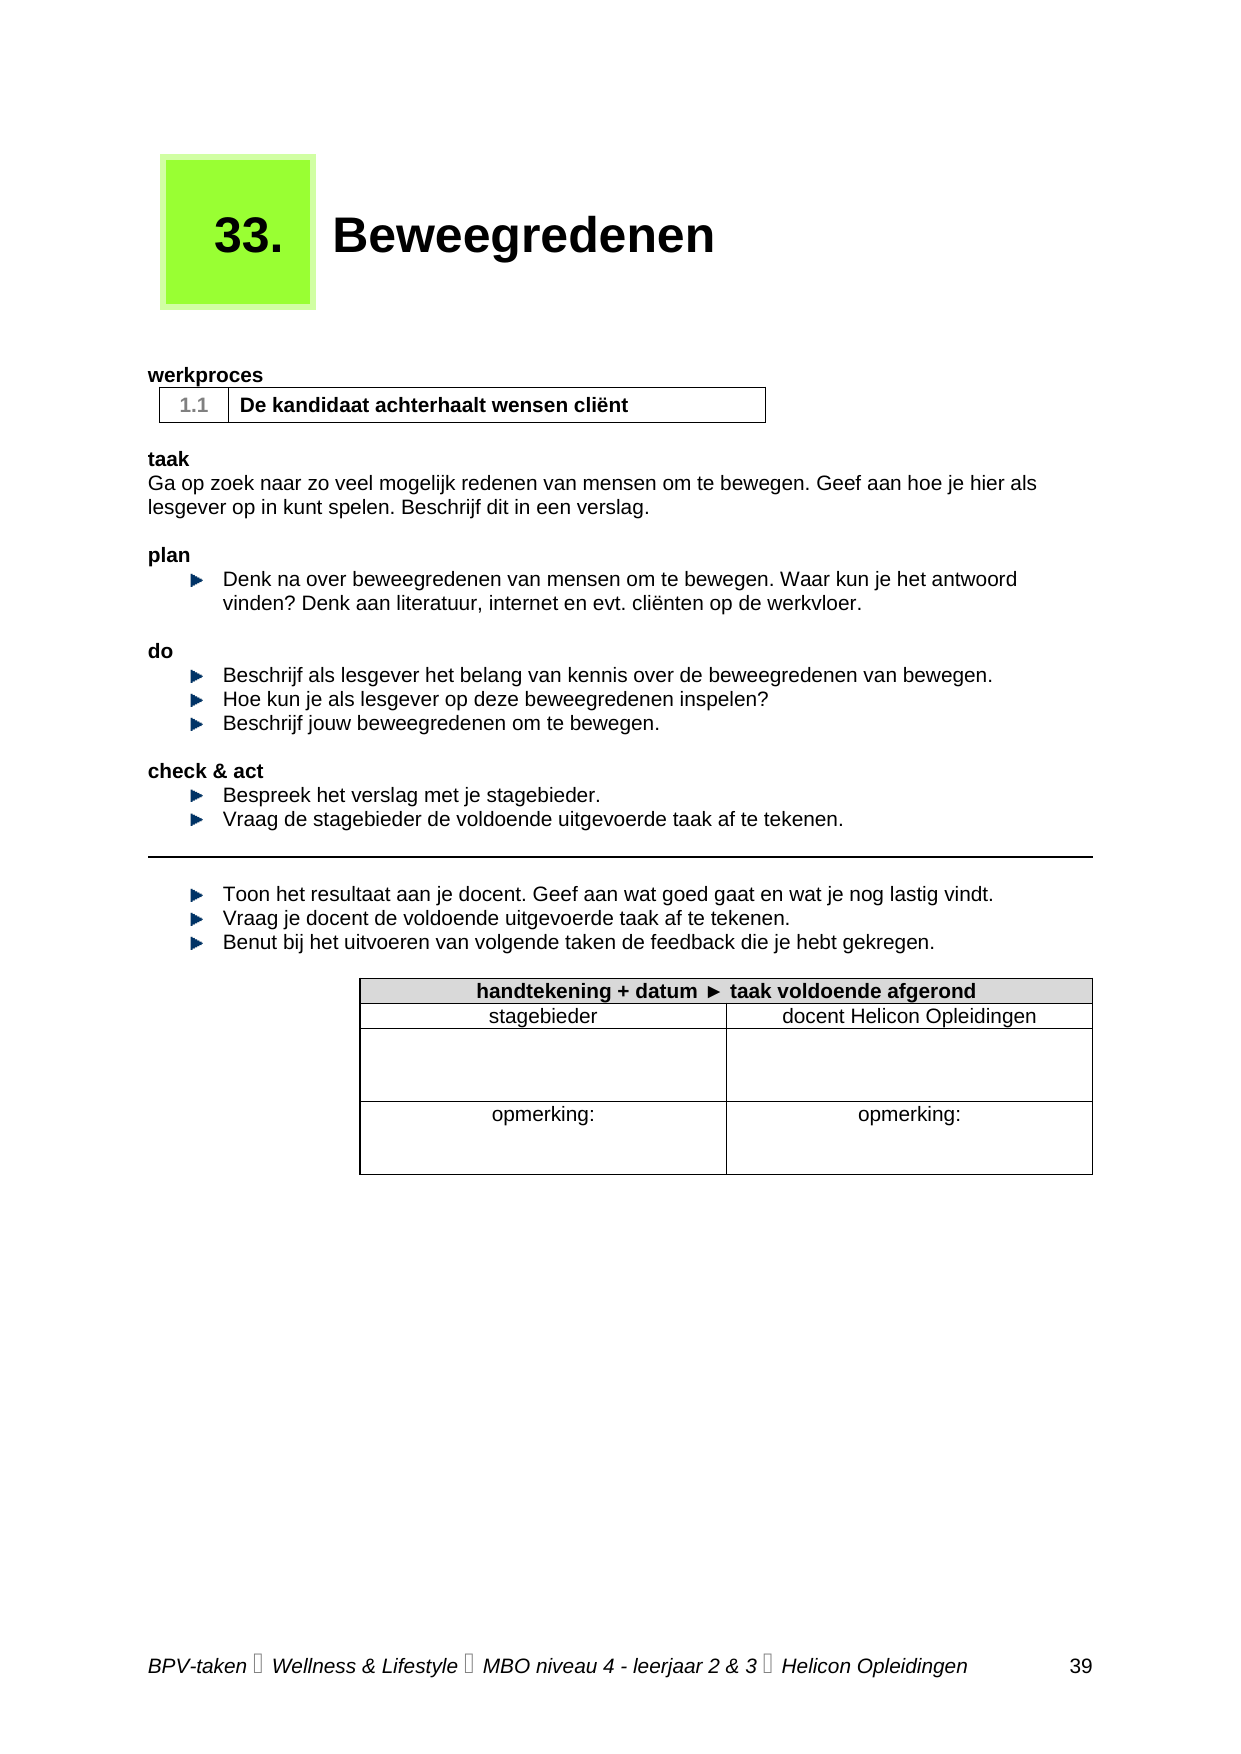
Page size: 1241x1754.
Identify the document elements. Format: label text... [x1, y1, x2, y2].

text plan [148, 543, 1093, 567]
table_header De kandidaat achterhaalt wensen cliënt [229, 388, 765, 422]
list Hoe kun je als lesgever op deze beweegredenen inspelen? [185, 687, 1093, 711]
list Vraag je docent de voldoende uitgevoerde taak af te tekenen. [185, 906, 1093, 930]
picture [186, 932, 203, 950]
picture [186, 713, 203, 731]
table_cell [727, 1029, 1092, 1101]
text check & act [148, 758, 1093, 782]
picture [186, 689, 203, 707]
list Beschrijf als lesgever het belang van kennis over de beweegredenen van bewegen. [185, 663, 1093, 687]
picture [186, 569, 203, 587]
picture [186, 809, 203, 826]
list Denk na over beweegredenen van mensen om te bewegen. Waar kun je het antwoord vinden? Denk aan literatuur, internet en evt. cliënten op de werkvloer. [185, 567, 1093, 615]
table_cell docent Helicon Opleidingen [727, 1004, 1092, 1028]
text do [148, 639, 1093, 663]
table_cell stagebieder [361, 1004, 726, 1028]
table_cell opmerking: [361, 1102, 726, 1173]
text Ga op zoek naar zo veel mogelijk redenen van mensen om te bewegen. Geef aan hoe je hier als lesgever op in kunt spelen. Beschrijf dit in een verslag. [148, 471, 1093, 519]
table_cell [361, 1029, 726, 1101]
list Beschrijf jouw beweegredenen om te bewegen. [185, 711, 1093, 734]
text taak [148, 447, 1093, 471]
text werkproces [148, 363, 1093, 387]
picture [186, 665, 203, 683]
table_header 1.1 [160, 388, 228, 422]
picture [186, 785, 203, 802]
table_header handtekening + datum ► taak voldoende afgerond [361, 979, 1092, 1003]
list Vraag de stagebieder de voldoende uitgevoerde taak af te tekenen. [185, 806, 1093, 830]
list Bespreek het verslag met je stagebieder. [185, 782, 1107, 806]
table_header 33. Beweegredenen [148, 148, 1065, 315]
picture [186, 884, 203, 902]
list Toon het resultaat aan je docent. Geef aan wat goed gaat en wat je nog lastig vindt. [185, 882, 1093, 906]
list Benut bij het uitvoeren van volgende taken de feedback die je hebt gekregen. [185, 930, 1093, 954]
table_cell opmerking: [727, 1102, 1092, 1173]
picture [186, 908, 203, 926]
